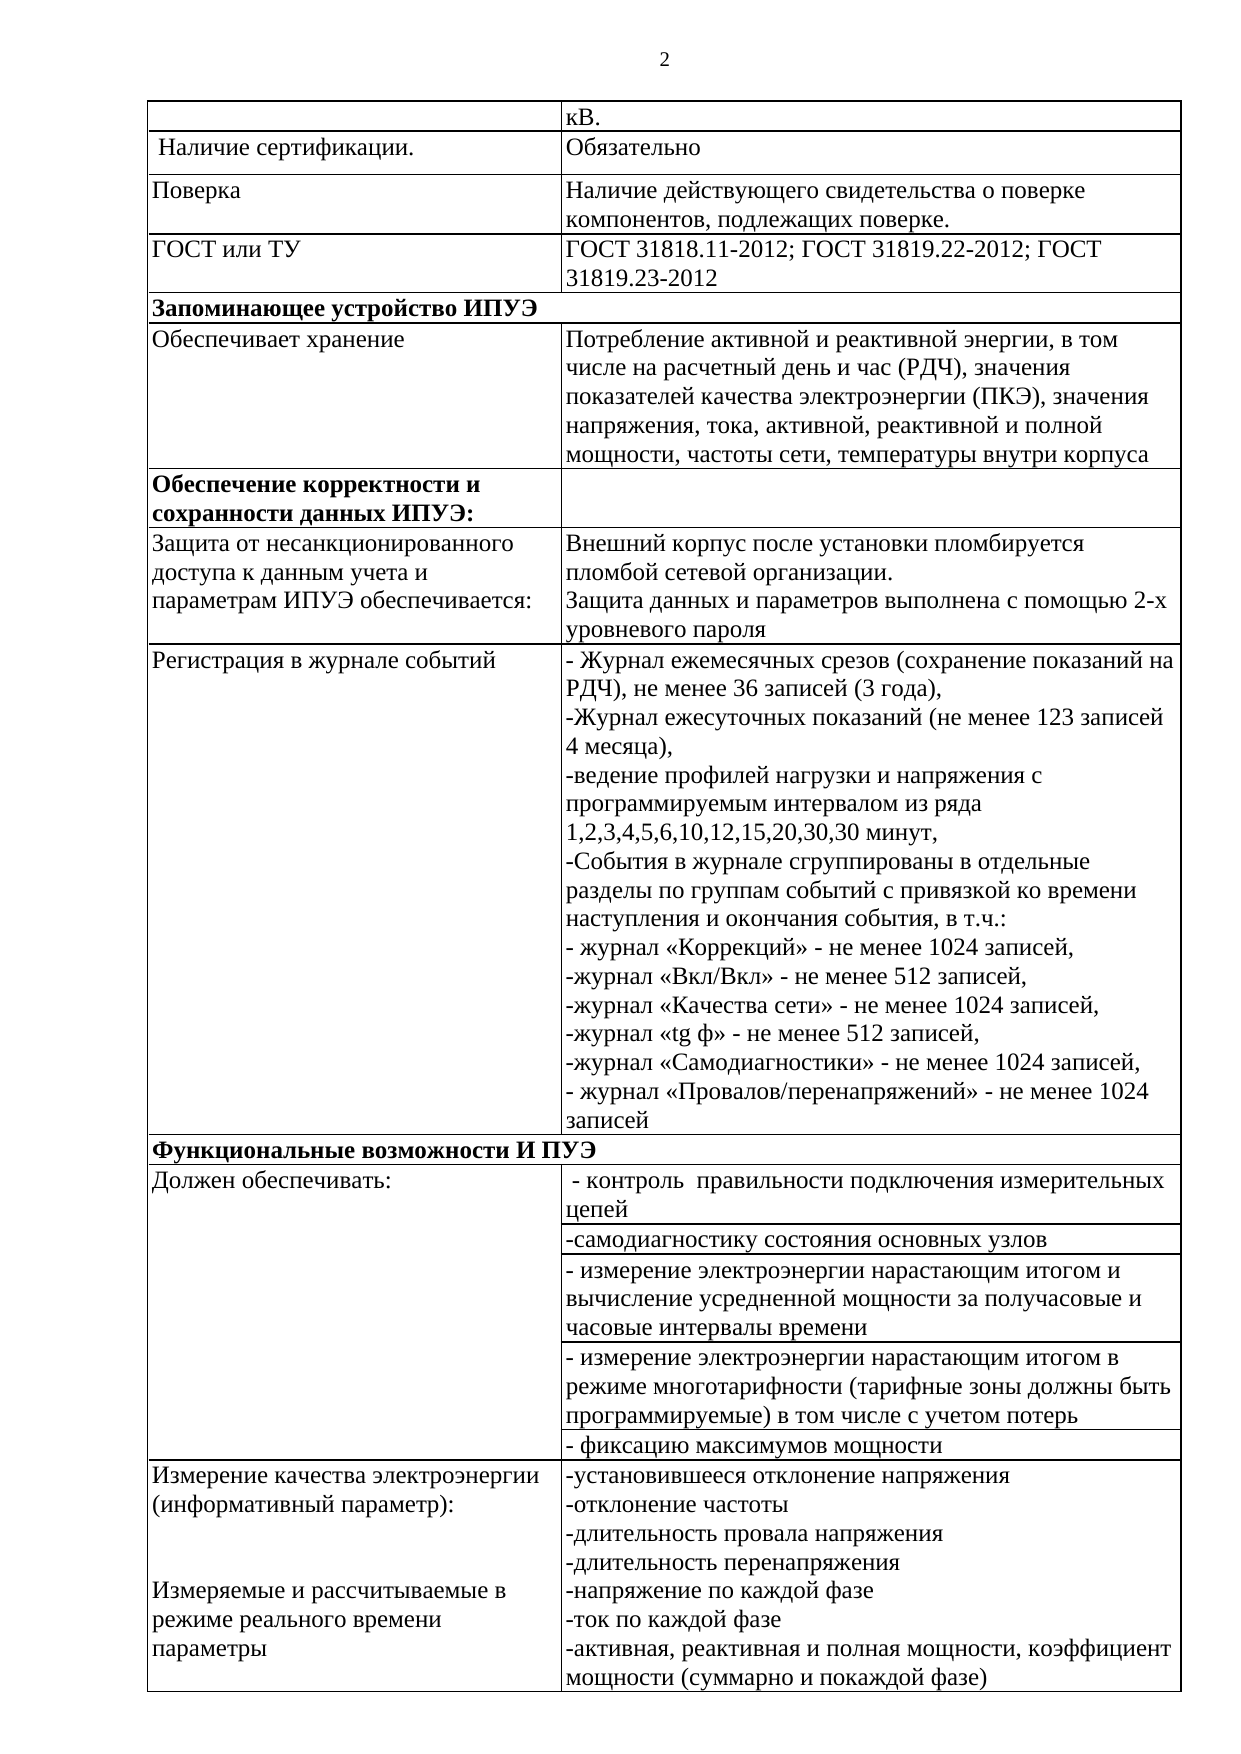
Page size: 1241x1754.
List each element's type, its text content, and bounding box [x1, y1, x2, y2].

table_cell Запоминающее устройство ИПУЭ [148, 293, 1180, 322]
table_cell Обеспечивает хранение [148, 323, 561, 467]
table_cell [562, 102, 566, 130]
table_cell Наличие действующего свидетельства о поверке компонентов, подлежащих поверке. [562, 175, 1180, 233]
table_cell - фиксацию максимумов мощности [562, 1430, 1180, 1459]
table_cell Защита от несанкционированного доступа к данным учета и параметрам ИПУЭ обеспечивается: [148, 528, 561, 643]
table_cell ГОСТ или ТУ [148, 234, 561, 292]
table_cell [148, 102, 561, 130]
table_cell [562, 1461, 1180, 1691]
table_cell Наличие сертификации. [148, 131, 561, 174]
table_cell - измерение электроэнергии нарастающим итогом и вычисление усредненной мощности за получасовые и часовые интервалы времени [562, 1255, 1180, 1341]
table_cell - контроль правильности подключения измерительных цепей [562, 1165, 1180, 1223]
table_cell ГОСТ 31818.11-2012; ГОСТ 31819.22-2012; ГОСТ 31819.23-2012 [562, 235, 1180, 292]
table_cell Функциональные возможности И ПУЭ [148, 1135, 1180, 1164]
table_cell Поверка [148, 175, 561, 233]
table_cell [148, 1460, 561, 1691]
table_cell - измерение электроэнергии нарастающим итогом в режиме многотарифности (тарифные зоны должны быть программируемые) в том числе с учетом потерь [562, 1343, 1180, 1429]
table_cell Регистрация в журнале событий [148, 644, 561, 1133]
table_cell Должен обеспечивать: [148, 1165, 561, 1459]
table_cell Потребление активной и реактивной энергии, в том числе на расчетный день и час (РДЧ), значения показателей качества электроэнергии (ПКЭ), значения напряжения, тока, активной, реактивной и полной мощности, частоты сети, температуры внутри корпуса [562, 324, 1180, 467]
table_cell Внешний корпус после установки пломбируется пломбой сетевой организации. Защита данных и параметров выполнена с помощью 2-х уровневого пароля [562, 528, 1180, 643]
table_cell [562, 469, 1180, 527]
table_cell Обеспечение корректности и сохранности данных ИПУЭ: [148, 469, 561, 527]
table_cell - Журнал ежемесячных срезов (сохранение показаний на РДЧ), не менее 36 записей (3 года), -Журнал ежесуточных показаний (не менее 123 записей 4 месяца), -ведение профилей нагрузки и напряжения с программируемым интервалом из ряда 1,2,3,4,5,6,10,12,15,20,30,30 минут, -События в журнале сгруппированы в отдельные разделы по группам событий с привязкой ко времени наступления и окончания события, в т.ч.: - журнал «Коррекций» - не менее 1024 записей, -журнал «Вкл/Вкл» - не менее 512 записей, -журнал «Качества сети» - не менее 1024 записей, -журнал «tg ф» - не менее 512 записей, -журнал «Самодиагностики» - не менее 1024 записей, - журнал «Провалов/перенапряжений» - не менее 1024 записей [562, 645, 1180, 1133]
table_cell Обязательно [562, 132, 1180, 174]
table_cell -самодиагностику состояния основных узлов [562, 1225, 1180, 1253]
